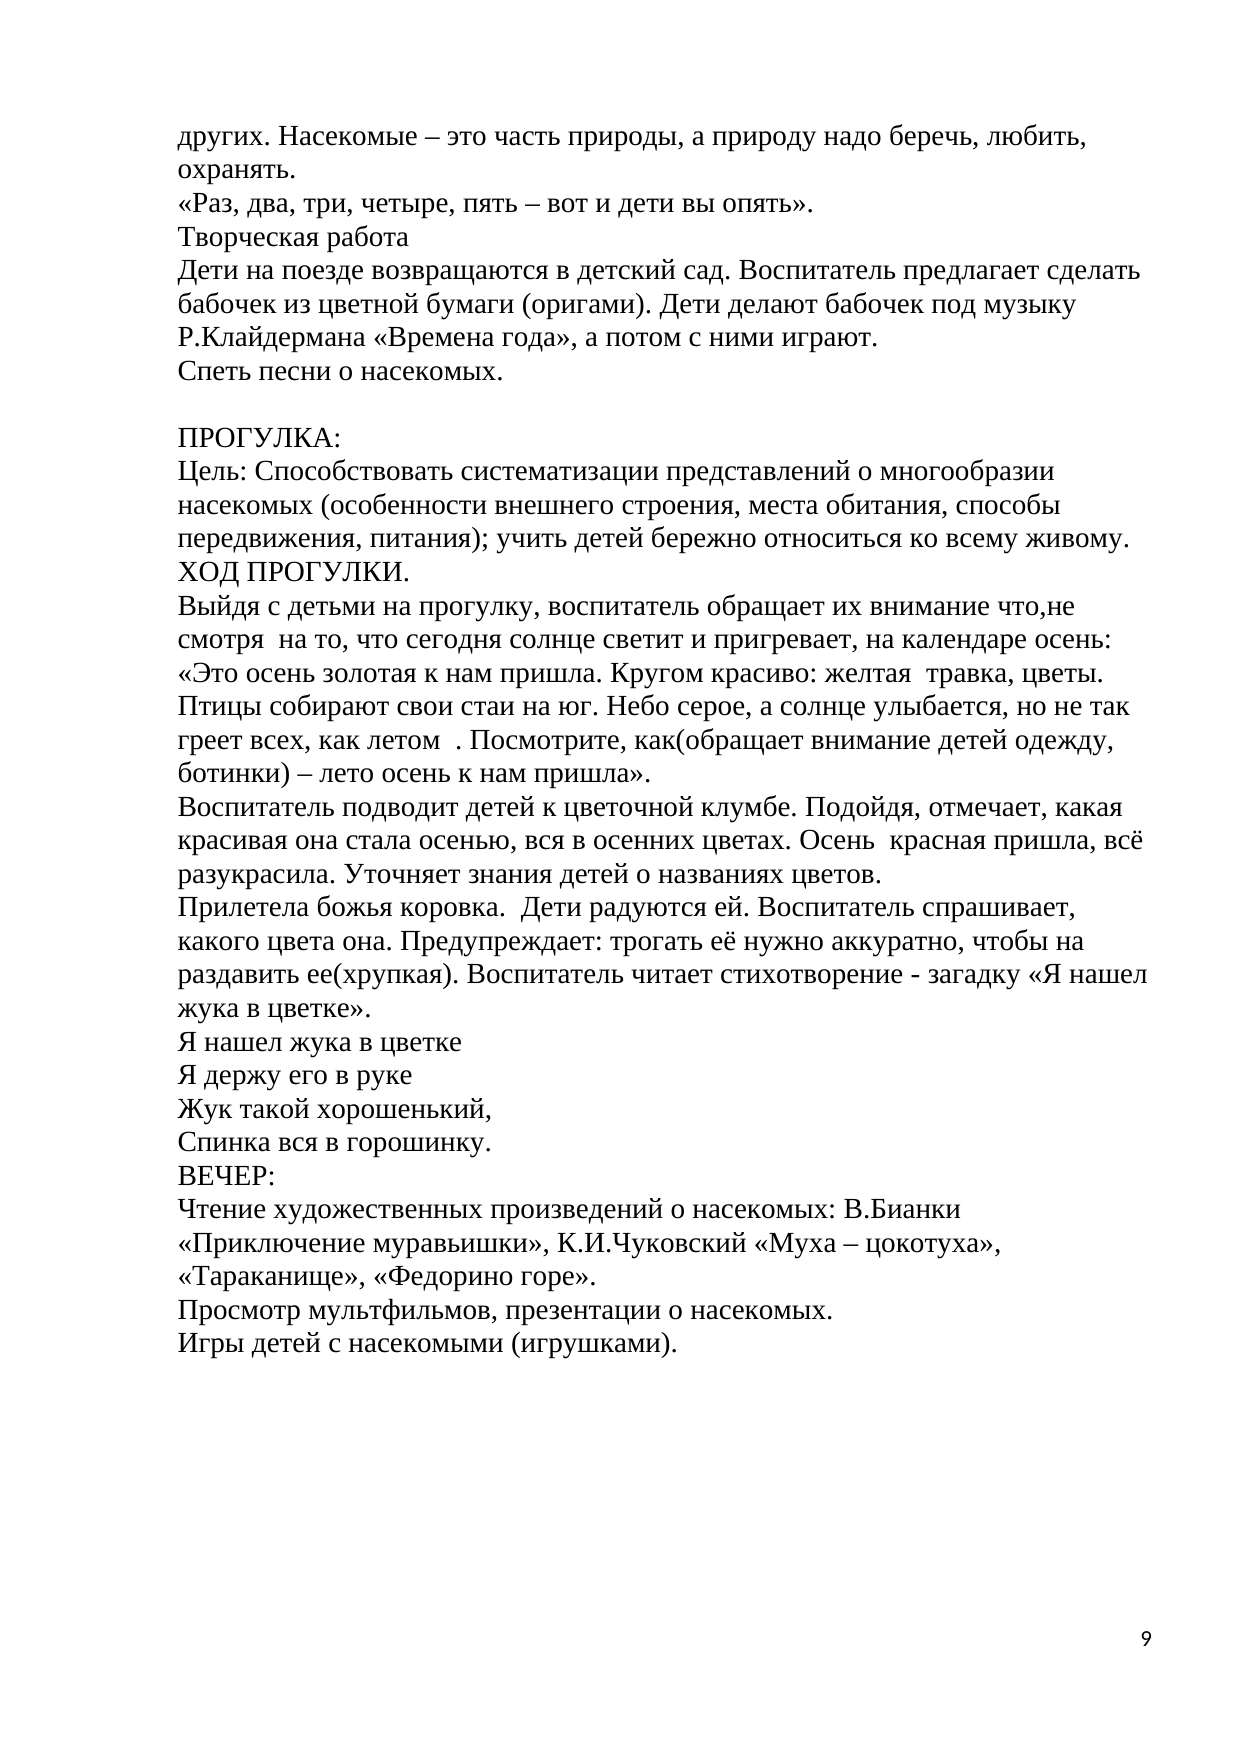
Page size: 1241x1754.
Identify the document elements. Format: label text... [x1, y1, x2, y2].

text «Раз, два, три, четыре, пять – вот и дети вы опять». [177, 185, 1152, 219]
text Прилетела божья коровка. Дети радуются ей. Воспитатель спрашивает, какого цвета она. Предупреждает: трогать её нужно аккуратно, чтобы на раздавить ее(хрупкая). Воспитатель читает стихотворение - загадку «Я нашел жука в цветке». [177, 889, 1152, 1024]
text Творческая работа [177, 219, 1152, 252]
text Я нашел жука в цветке [177, 1024, 1152, 1057]
text Игры детей с насекомыми (игрушками). [177, 1326, 1152, 1359]
text ХОД ПРОГУЛКИ. [177, 554, 1152, 588]
text ПРОГУЛКА: [177, 420, 1152, 453]
text Цель: Способствовать систематизации представлений о многообразии насекомых (особенности внешнего строения, места обитания, способы передвижения, питания); учить детей бережно относиться ко всему живому. [177, 453, 1152, 554]
text Воспитатель подводит детей к цветочной клумбе. Подойдя, отмечает, какая красивая она стала осенью, вся в осенних цветах. Осень красная пришла, всё разукрасила. Уточняет знания детей о названиях цветов. [177, 789, 1152, 889]
text Выйдя с детьми на прогулку, воспитатель обращает их внимание что,не смотря на то, что сегодня солнце светит и пригревает, на календаре осень: «Это осень золотая к нам пришла. Кругом красиво: желтая травка, цветы. Птицы собирают свои стаи на юг. Небо серое, а солнце улыбается, но не так греет всех, как летом . Посмотрите, как(обращает внимание детей одежду, ботинки) – лето осень к нам пришла». [177, 588, 1152, 789]
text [177, 118, 1152, 185]
text Дети на поезде возвращаются в детский сад. Воспитатель предлагает сделать бабочек из цветной бумаги (оригами). Дети делают бабочек под музыку Р.Клайдермана «Времена года», а потом с ними играют. [177, 252, 1152, 353]
text ВЕЧЕР: [177, 1158, 1152, 1191]
text Спеть песни о насекомых. [177, 353, 1152, 386]
text Жук такой хорошенький, [177, 1091, 1152, 1124]
text Я держу его в руке [177, 1057, 1152, 1091]
text Просмотр мультфильмов, презентации о насекомых. [177, 1292, 1152, 1326]
text Спинка вся в горошинку. [177, 1124, 1152, 1158]
text Чтение художественных произведений о насекомых: В.Бианки «Приключение муравьишки», К.И.Чуковский «Муха – цокотуха», «Тараканище», «Федорино горе». [177, 1191, 1152, 1292]
